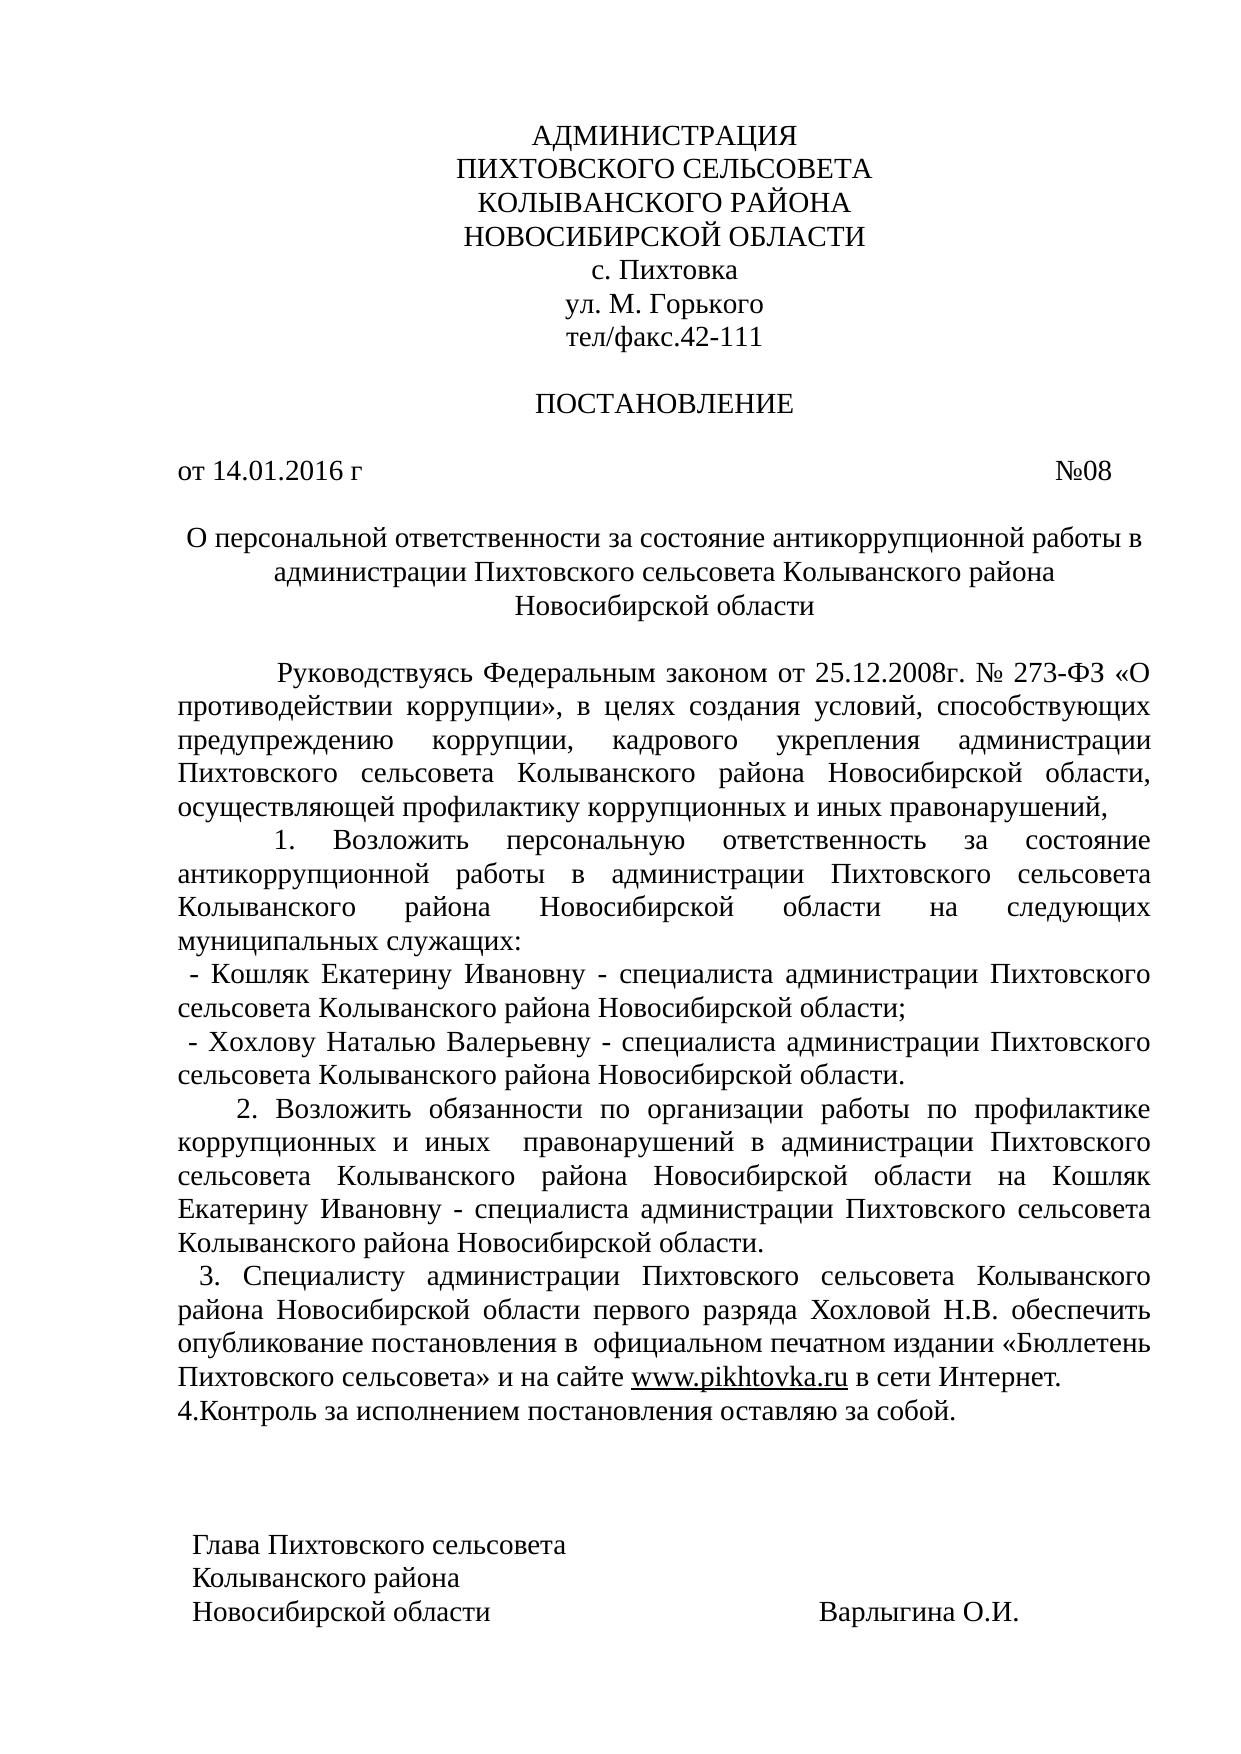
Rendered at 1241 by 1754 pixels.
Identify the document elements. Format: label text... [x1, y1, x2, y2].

text КОЛЫВАНСКОГО РАЙОНА [177, 185, 1152, 219]
text от 14.01.2016 г №08 [177, 453, 1152, 487]
text Глава Пихтовского сельсовета [177, 1527, 1152, 1560]
text 2. Возложить обязанности по организации работы по профилактике коррупционных и иных правонарушений в администрации Пихтовского сельсовета Колыванского района Новосибирской области на Кошляк Екатерину Ивановну - специалиста администрации Пихтовского сельсовета Колыванского района Новосибирской области. [177, 1091, 1152, 1258]
text - Кошляк Екатерину Ивановну - специалиста администрации Пихтовского сельсовета Колыванского района Новосибирской области; [177, 957, 1152, 1024]
text 3. Специалисту администрации Пихтовского сельсовета Колыванского района Новосибирской области первого разряда Хохловой Н.В. обеспечить опубликование постановления в официальном печатном издании «Бюллетень Пихтовского сельсовета» и на сайте www.pikhtovka.ru в сети Интернет. [177, 1258, 1152, 1393]
text ул. М. Горького [177, 286, 1152, 319]
text Колыванского района [177, 1560, 1152, 1594]
text ПОСТАНОВЛЕНИЕ [177, 386, 1152, 420]
text НОВОСИБИРСКОЙ ОБЛАСТИ [177, 219, 1152, 252]
text с. Пихтовка [177, 252, 1152, 286]
text Новосибирской области Варлыгина О.И. [177, 1594, 1152, 1627]
text 1. Возложить персональную ответственность за состояние антикоррупционной работы в администрации Пихтовского сельсовета Колыванского района Новосибирской области на следующих муниципальных служащих: [177, 822, 1152, 957]
text 4.Контроль за исполнением постановления оставляю за собой. [177, 1393, 1152, 1426]
text АДМИНИСТРАЦИЯ [177, 118, 1152, 152]
text - Хохлову Наталью Валерьевну - специалиста администрации Пихтовского сельсовета Колыванского района Новосибирской области. [177, 1024, 1152, 1091]
text тел/факс.42-111 [177, 319, 1152, 353]
text ПИХТОВСКОГО СЕЛЬСОВЕТА [177, 152, 1152, 185]
text О персональной ответственности за состояние антикоррупционной работы в администрации Пихтовского сельсовета Колыванского района Новосибирской области [177, 521, 1152, 621]
text Руководствуясь Федеральным законом от 25.12.2008г. № 273-ФЗ «О противодействии коррупции», в целях создания условий, способствующих предупреждению коррупции, кадрового укрепления администрации Пихтовского сельсовета Колыванского района Новосибирской области, осуществляющей профилактику коррупционных и иных правонарушений, [177, 655, 1152, 822]
